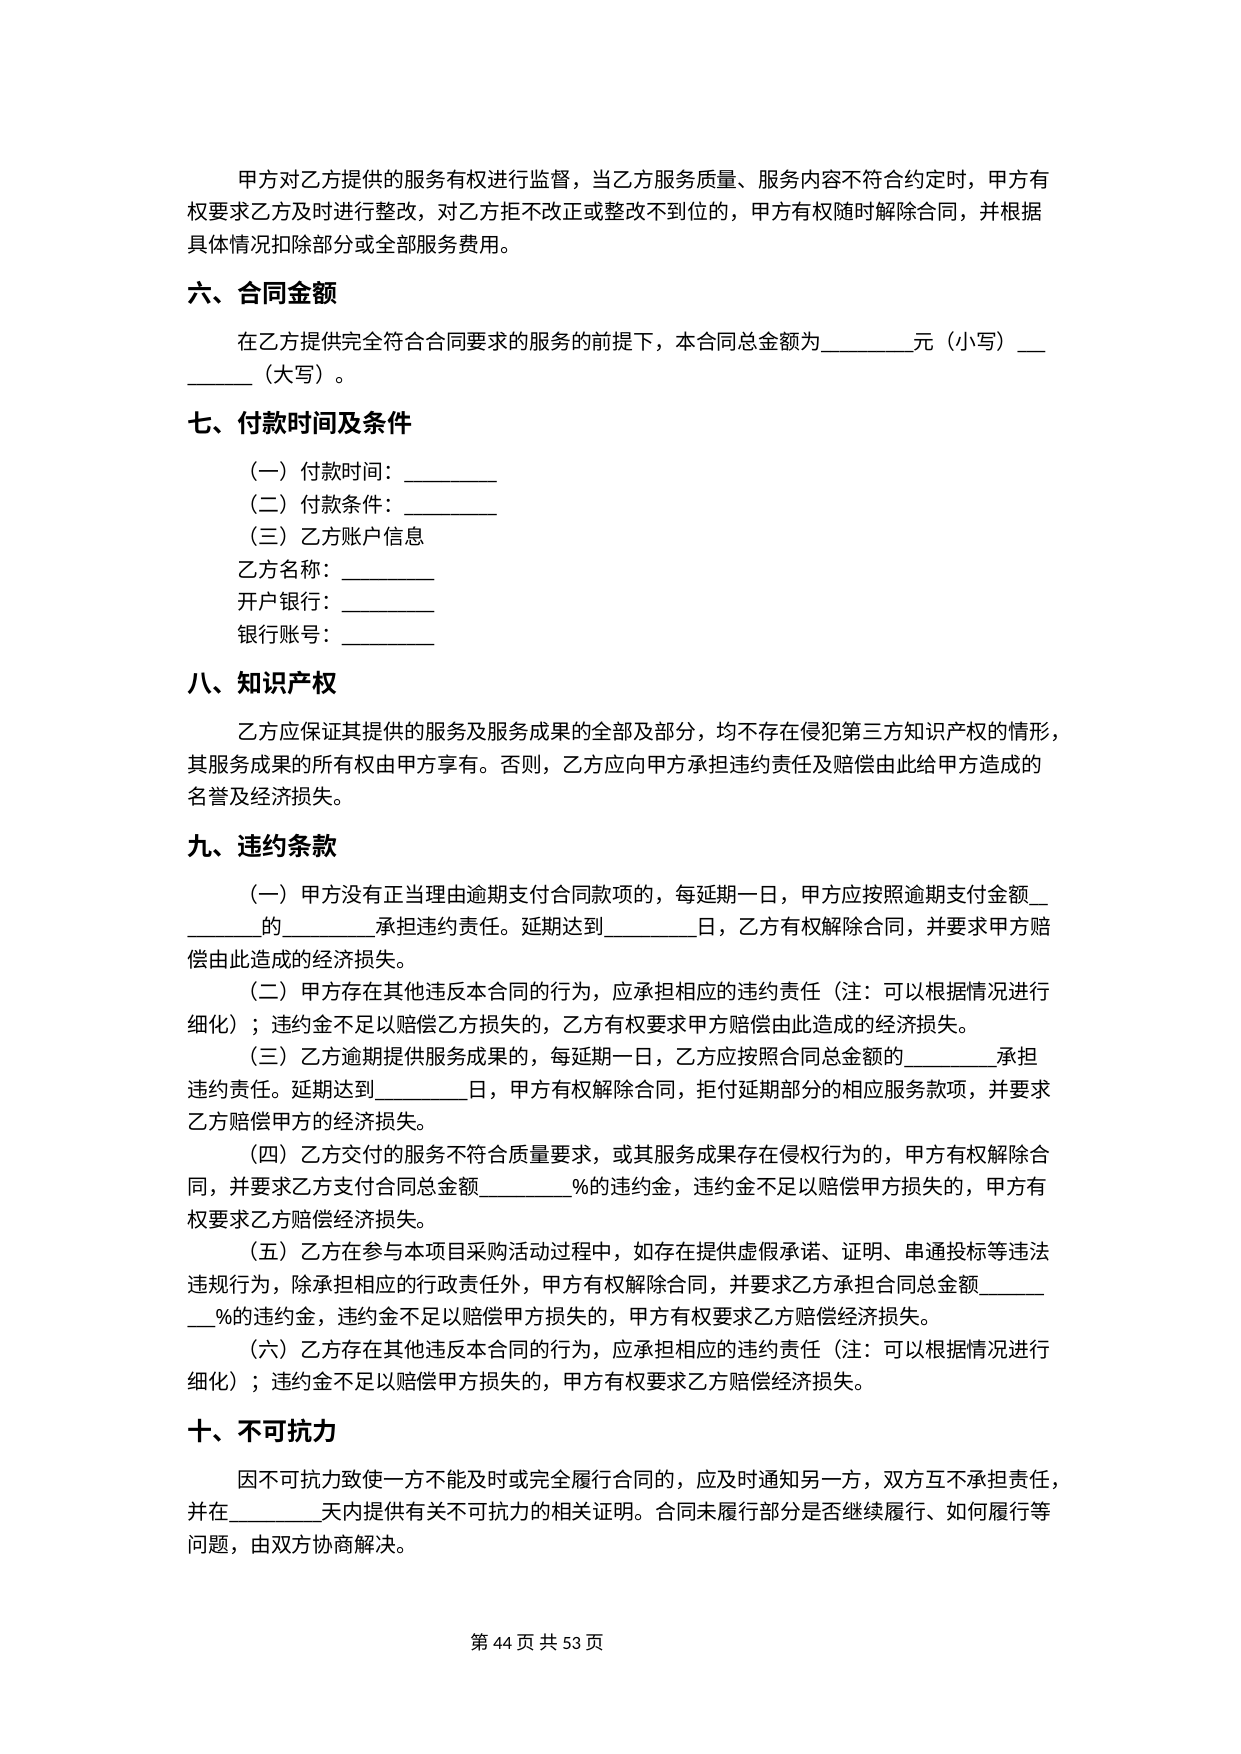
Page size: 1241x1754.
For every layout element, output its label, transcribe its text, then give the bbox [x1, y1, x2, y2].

text （三）乙方账户信息 [187, 519, 1053, 552]
text （一）付款时间：__________ [187, 454, 1053, 487]
text （三）乙方逾期提供服务成果的，每延期一日，乙方应按照合同总金额的__________承担违约责任。延期达到__________日，甲方有权解除合同，拒付延期部分的相应服务款项，并要求乙方赔偿甲方的经济损失。 [187, 1039, 1053, 1137]
text 银行账号：__________ [187, 617, 1053, 649]
text 因不可抗力致使一方不能及时或完全履行合同的，应及时通知另一方，双方互不承担责任，并在__________天内提供有关不可抗力的相关证明。合同未履行部分是否继续履行、如何履行等问题，由双方协商解决。 [187, 1462, 1053, 1559]
text （五）乙方在参与本项目采购活动过程中，如存在提供虚假承诺、证明、串通投标等违法违规行为，除承担相应的行政责任外，甲方有权解除合同，并要求乙方承担合同总金额__________%的违约金，违约金不足以赔偿甲方损失的，甲方有权要求乙方赔偿经济损失。 [187, 1234, 1053, 1332]
text （二）甲方存在其他违反本合同的行为，应承担相应的违约责任（注：可以根据情况进行细化）；违约金不足以赔偿乙方损失的，乙方有权要求甲方赔偿由此造成的经济损失。 [187, 974, 1053, 1039]
text 八、知识产权 [187, 649, 1053, 714]
text 九、违约条款 [187, 812, 1053, 877]
text 七、付款时间及条件 [187, 389, 1053, 454]
text 十、不可抗力 [187, 1397, 1053, 1462]
text （四）乙方交付的服务不符合质量要求，或其服务成果存在侵权行为的，甲方有权解除合同，并要求乙方支付合同总金额__________%的违约金，违约金不足以赔偿甲方损失的，甲方有权要求乙方赔偿经济损失。 [187, 1137, 1053, 1234]
text 甲方对乙方提供的服务有权进行监督，当乙方服务质量、服务内容不符合约定时，甲方有权要求乙方及时进行整改，对乙方拒不改正或整改不到位的，甲方有权随时解除合同，并根据具体情况扣除部分或全部服务费用。 [187, 162, 1053, 259]
text 乙方名称：__________ [187, 552, 1053, 584]
text 乙方应保证其提供的服务及服务成果的全部及部分，均不存在侵犯第三方知识产权的情形，其服务成果的所有权由甲方享有。否则，乙方应向甲方承担违约责任及赔偿由此给甲方造成的名誉及经济损失。 [187, 714, 1053, 812]
text （六）乙方存在其他违反本合同的行为，应承担相应的违约责任（注：可以根据情况进行细化）；违约金不足以赔偿甲方损失的，甲方有权要求乙方赔偿经济损失。 [187, 1332, 1053, 1397]
text 在乙方提供完全符合合同要求的服务的前提下，本合同总金额为__________元（小写）__________（大写）。 [187, 324, 1053, 389]
text （一）甲方没有正当理由逾期支付合同款项的，每延期一日，甲方应按照逾期支付金额__________的__________承担违约责任。延期达到__________日，乙方有权解除合同，并要求甲方赔偿由此造成的经济损失。 [187, 877, 1053, 974]
text 六、合同金额 [187, 259, 1053, 324]
text 开户银行：__________ [187, 584, 1053, 617]
text （二）付款条件：__________ [187, 487, 1053, 519]
